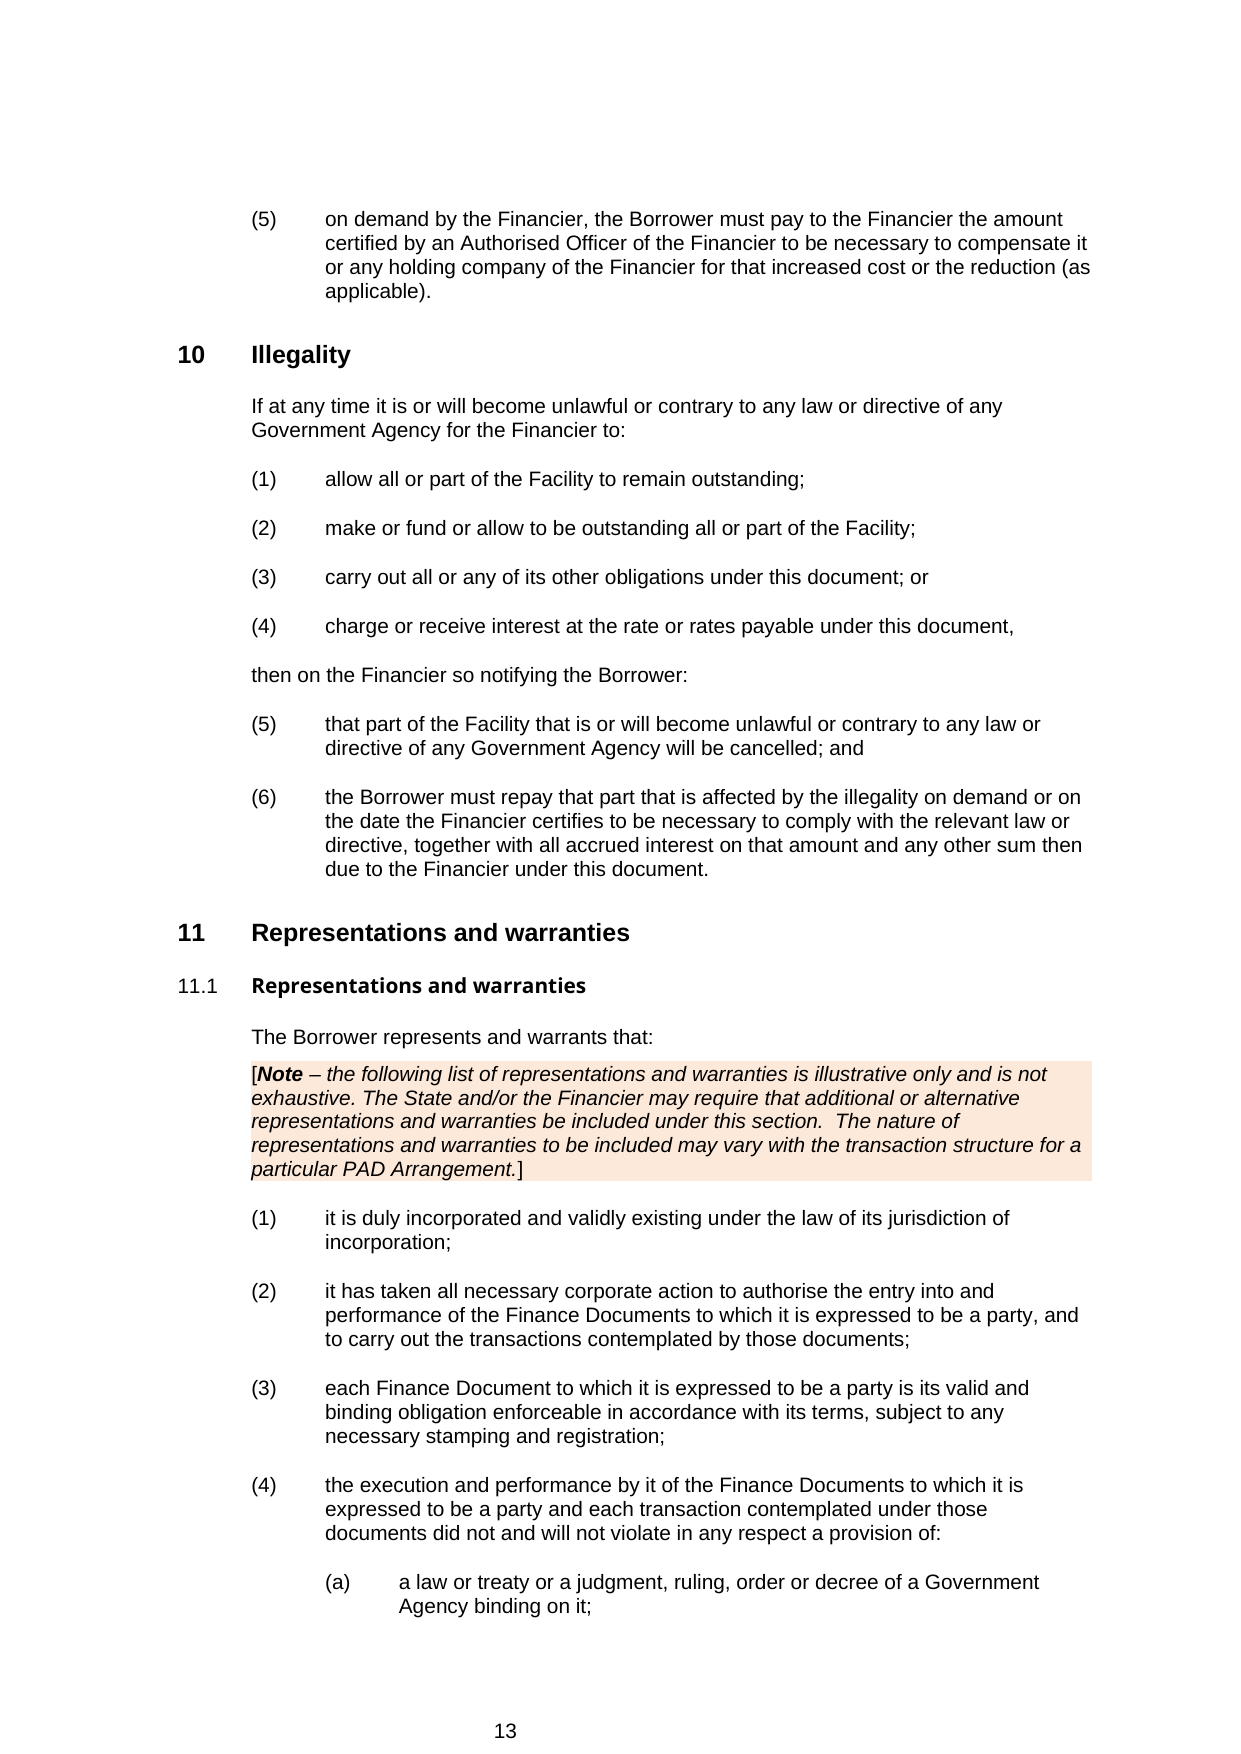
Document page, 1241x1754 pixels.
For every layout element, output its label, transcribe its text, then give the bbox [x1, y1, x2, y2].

subtitle it has taken all necessary corporate action to authorise the entry into and performance of the Finance Documents to which it is expressed to be a party, and to carry out the transactions contemplated by those documents; [251, 1279, 1092, 1351]
subtitle Representations and warranties [177, 918, 1092, 947]
subtitle the execution and performance by it of the Finance Documents to which it is expressed to be a party and each transaction contemplated under those documents did not and will not violate in any respect a provision of: [251, 1473, 1092, 1545]
subtitle make or fund or allow to be outstanding all or part of the Facility; [251, 516, 1092, 540]
subtitle that part of the Facility that is or will become unlawful or contrary to any law or directive of any Government Agency will be cancelled; and [251, 712, 1092, 759]
text then on the Financier so notifying the Borrower: [251, 663, 1092, 687]
subtitle each Finance Document to which it is expressed to be a party is its valid and binding obligation enforceable in accordance with its terms, subject to any necessary stamping and registration; [251, 1376, 1092, 1448]
subtitle charge or receive interest at the rate or rates payable under this document, [251, 614, 1092, 638]
text The Borrower represents and warrants that: [251, 1025, 1092, 1049]
subtitle Illegality [177, 340, 1092, 369]
subtitle allow all or part of the Facility to remain outstanding; [251, 467, 1092, 491]
subtitle carry out all or any of its other obligations under this document; or [251, 565, 1092, 589]
subtitle Representations and warranties [177, 972, 1092, 1000]
subtitle on demand by the Financier, the Borrower must pay to the Financier the amount certified by an Authorised Officer of the Financier to be necessary to compensate it or any holding company of the Financier for that increased cost or the reduction (as applicable). [251, 207, 1092, 303]
subtitle the Borrower must repay that part that is affected by the illegality on demand or on the date the Financier certifies to be necessary to comply with the relevant law or directive, together with all accrued interest on that amount and any other sum then due to the Financier under this document. [251, 784, 1092, 880]
subtitle it is duly incorporated and validly existing under the law of its jurisdiction of incorporation; [251, 1206, 1092, 1254]
subtitle a law or treaty or a judgment, ruling, order or decree of a Government Agency binding on it; [325, 1570, 1092, 1618]
text [Note – the following list of representations and warranties is illustrative only and is not exhaustive. The State and/or the Financier may require that additional or alternative representations and warranties be included under this section. The nature of representations and warranties to be included may vary with the transaction structure for a particular PAD Arrangement.] [251, 1061, 1092, 1181]
text If at any time it is or will become unlawful or contrary to any law or directive of any Government Agency for the Financier to: [251, 394, 1092, 442]
